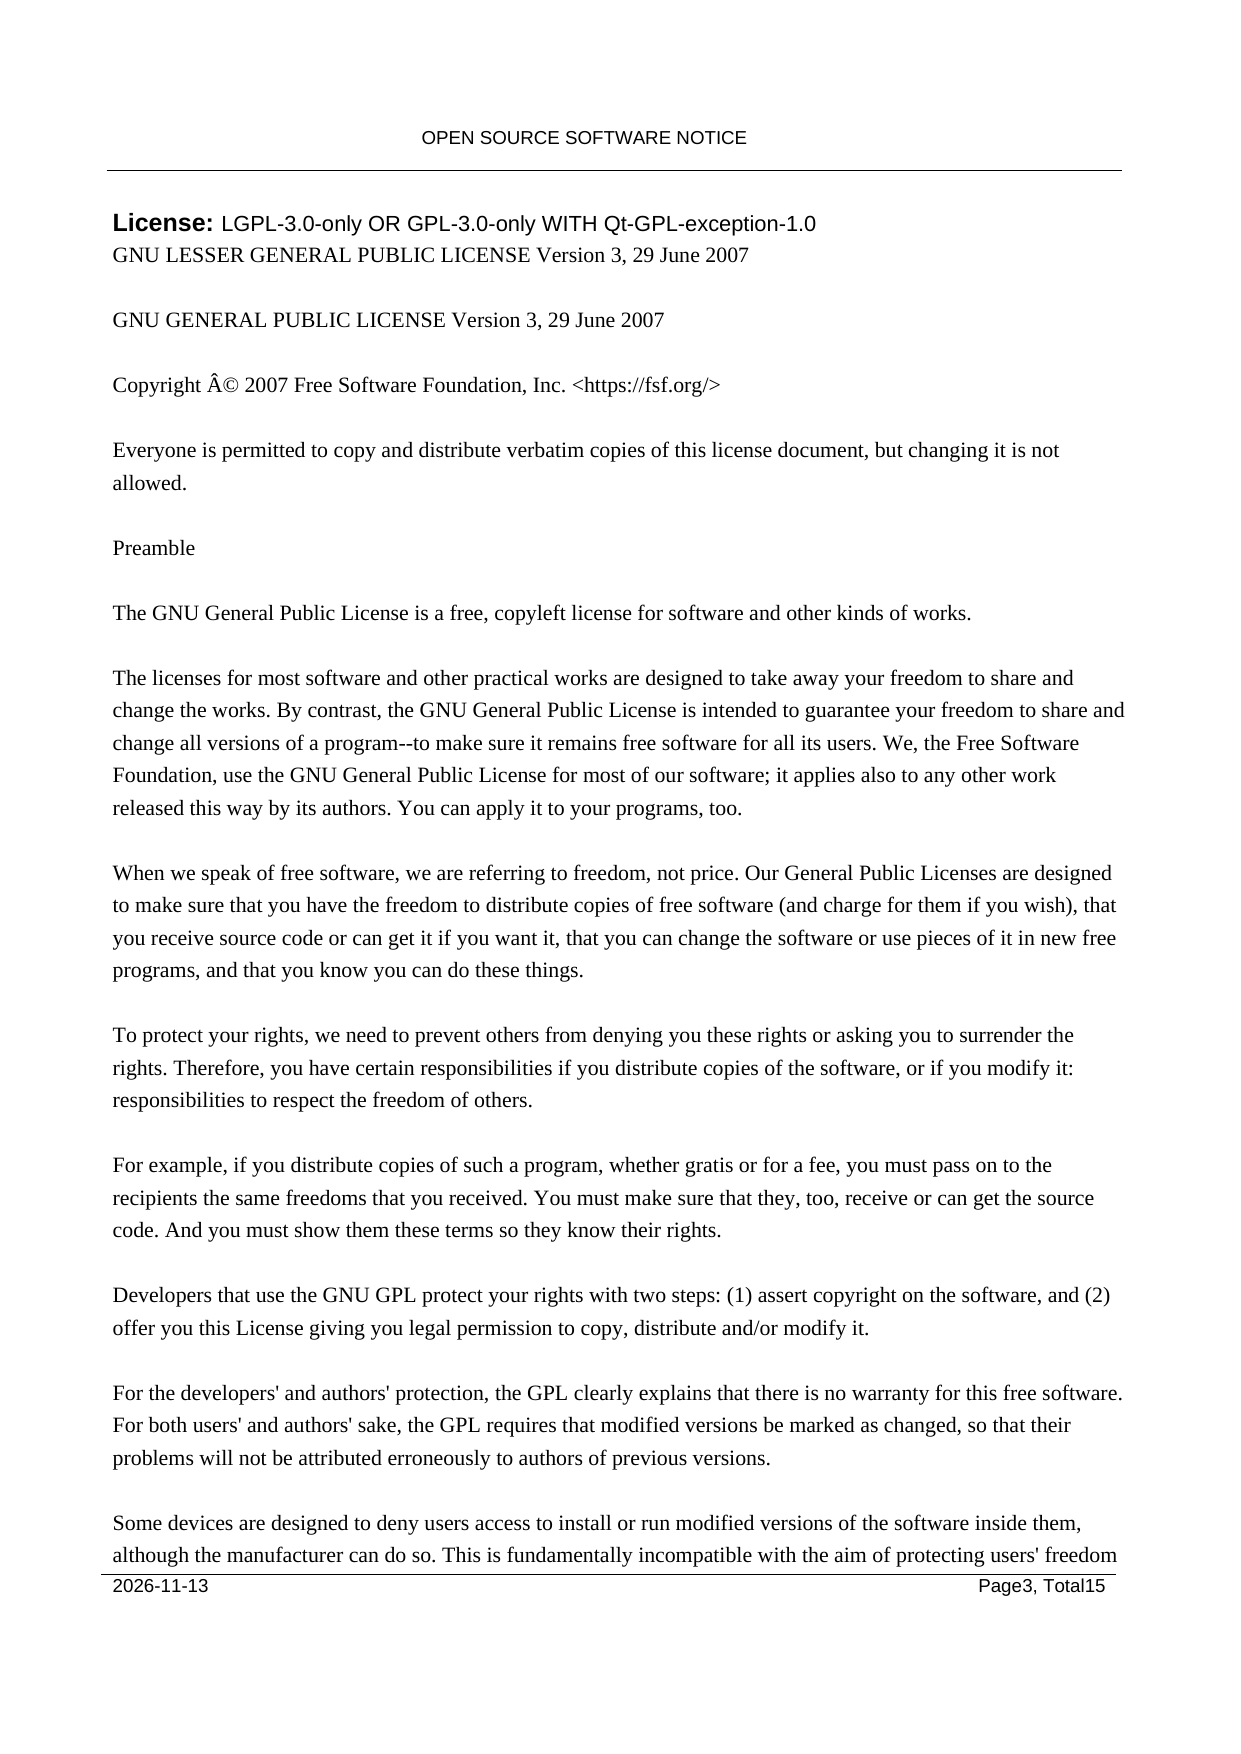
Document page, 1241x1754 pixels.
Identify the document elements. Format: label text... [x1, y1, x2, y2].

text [112, 239, 1128, 1571]
text License: LGPL-3.0-only OR GPL-3.0-only WITH Qt-GPL-exception-1.0 [112, 206, 1128, 239]
